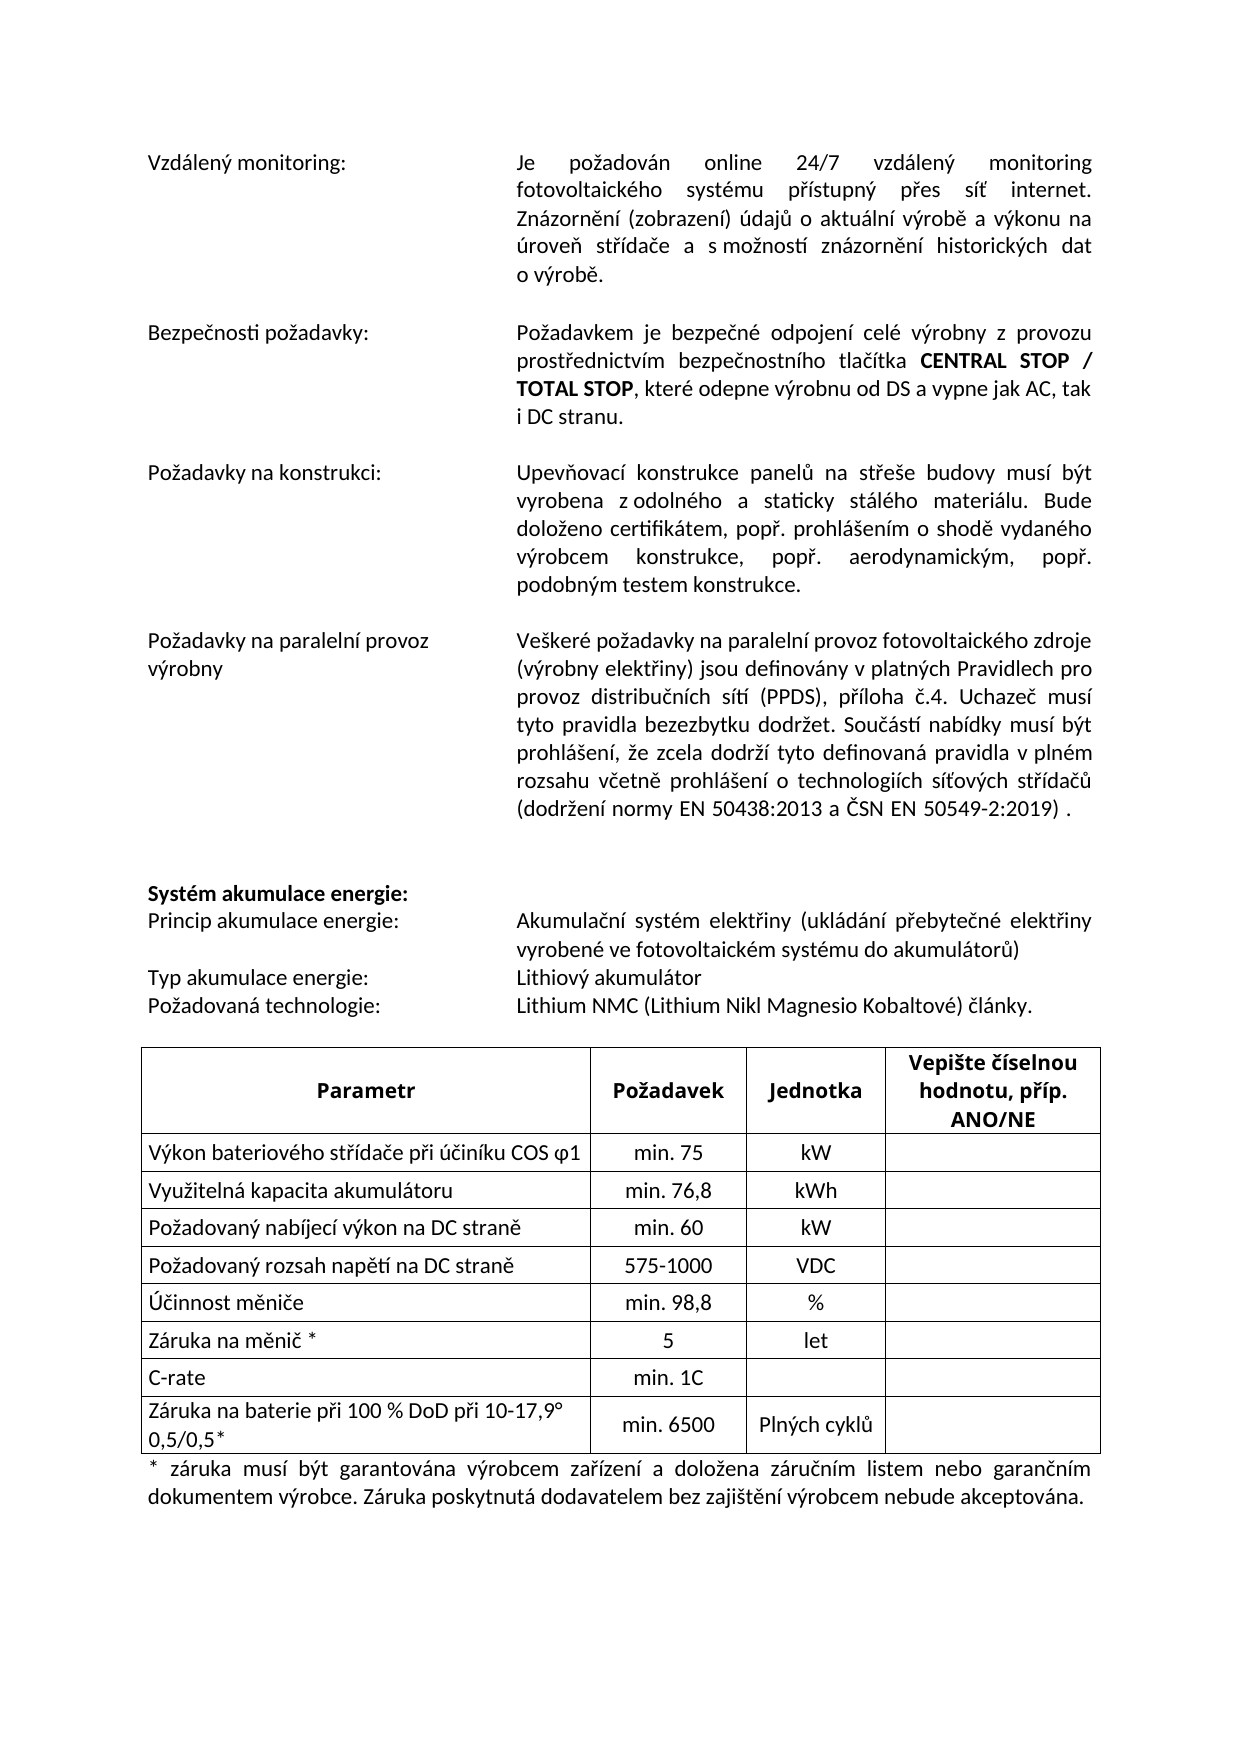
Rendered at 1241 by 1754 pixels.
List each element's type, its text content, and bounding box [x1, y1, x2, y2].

table_cell [747, 1359, 885, 1396]
table_header Vepište číselnou hodnotu, příp. ANO/NE [886, 1048, 1100, 1133]
table_cell [886, 1397, 1100, 1453]
table_cell min. 75 [591, 1134, 746, 1171]
text Typ akumulace energie: Lithiový akumulátor [148, 963, 1093, 991]
table_cell let [747, 1322, 885, 1358]
table_cell min. 1C [591, 1359, 746, 1396]
table_cell min. 98,8 [591, 1284, 746, 1321]
table_cell VDC [747, 1247, 885, 1283]
table_cell kW [747, 1134, 885, 1171]
table_cell [886, 1284, 1100, 1321]
table_cell Záruka na měnič * [142, 1322, 590, 1358]
table_header Parametr [142, 1048, 590, 1133]
table_header Jednotka [747, 1048, 885, 1133]
table_cell Výkon bateriového střídače při účiníku COS ɸ1 [142, 1134, 590, 1171]
table_cell Plných cyklů [747, 1397, 885, 1453]
table_cell 5 [591, 1322, 746, 1358]
table_cell min. 60 [591, 1209, 746, 1246]
table_cell Požadovaný nabíjecí výkon na DC straně [142, 1209, 590, 1246]
table_cell Využitelná kapacita akumulátoru [142, 1172, 590, 1208]
table_cell % [747, 1284, 885, 1321]
text Požadovaná technologie: Lithium NMC (Lithium Nikl Magnesio Kobaltové) články. [148, 991, 1093, 1019]
table_cell 575-1000 [591, 1247, 746, 1283]
text Systém akumulace energie: [148, 879, 1093, 907]
table_cell kWh [747, 1172, 885, 1208]
table_cell kW [747, 1209, 885, 1246]
table_cell [886, 1322, 1100, 1358]
table_header Požadavek [591, 1048, 746, 1133]
text Požadavky na konstrukci: Upevňovací konstrukce panelů na střeše budovy musí být vyrobena z odolného a staticky stálého materiálu. Bude doloženo certifikátem, popř. prohlášením o shodě vydaného výrobcem konstrukce, popř. aerodynamickým, popř. podobným testem konstrukce. [148, 458, 1093, 598]
text výrobny (výrobny elektřiny) jsou definovány v platných Pravidlech pro provoz distribučních sítí (PPDS), příloha č.4. Uchazeč musí tyto pravidla bezezbytku dodržet. Součástí nabídky musí být prohlášení, že zcela dodrží tyto definovaná pravidla v plném rozsahu včetně prohlášení o technologiích síťových střídačů (dodržení normy EN 50438:2013 a ČSN EN 50549-2:2019) . [148, 654, 1093, 851]
text Vzdálený monitoring: Je požadován online 24/7 vzdálený monitoring fotovoltaického systému přístupný přes síť internet. Znázornění (zobrazení) údajů o aktuální výrobě a výkonu na úroveň střídače a s možností znázornění historických dat o výrobě. [148, 148, 1093, 318]
table_cell min. 6500 [591, 1397, 746, 1453]
table_cell [886, 1359, 1100, 1396]
text Bezpečnosti požadavky: Požadavkem je bezpečné odpojení celé výrobny z provozu prostřednictvím bezpečnostního tlačítka CENTRAL STOP / TOTAL STOP, které odepne výrobnu od DS a vypne jak AC, tak i DC stranu. [148, 318, 1093, 430]
table_cell [886, 1134, 1100, 1171]
text Princip akumulace energie: Akumulační systém elektřiny (ukládání přebytečné elektřiny vyrobené ve fotovoltaickém systému do akumulátorů) [148, 907, 1093, 963]
table_cell Účinnost měniče [142, 1284, 590, 1321]
table_cell [886, 1247, 1100, 1283]
table_cell C-rate [142, 1359, 590, 1396]
table_cell min. 76,8 [591, 1172, 746, 1208]
text * záruka musí být garantována výrobcem zařízení a doložena záručním listem nebo garančním dokumentem výrobce. Záruka poskytnutá dodavatelem bez zajištění výrobcem nebude akceptována. [148, 1454, 1093, 1510]
table_cell Požadovaný rozsah napětí na DC straně [142, 1247, 590, 1283]
table_cell [886, 1209, 1100, 1246]
table_cell Záruka na baterie při 100 % DoD při 10-17,9° 0,5/0,5* [142, 1397, 590, 1453]
text Požadavky na paralelní provoz Veškeré požadavky na paralelní provoz fotovoltaického zdroje [148, 626, 1093, 654]
table_cell [886, 1172, 1100, 1208]
